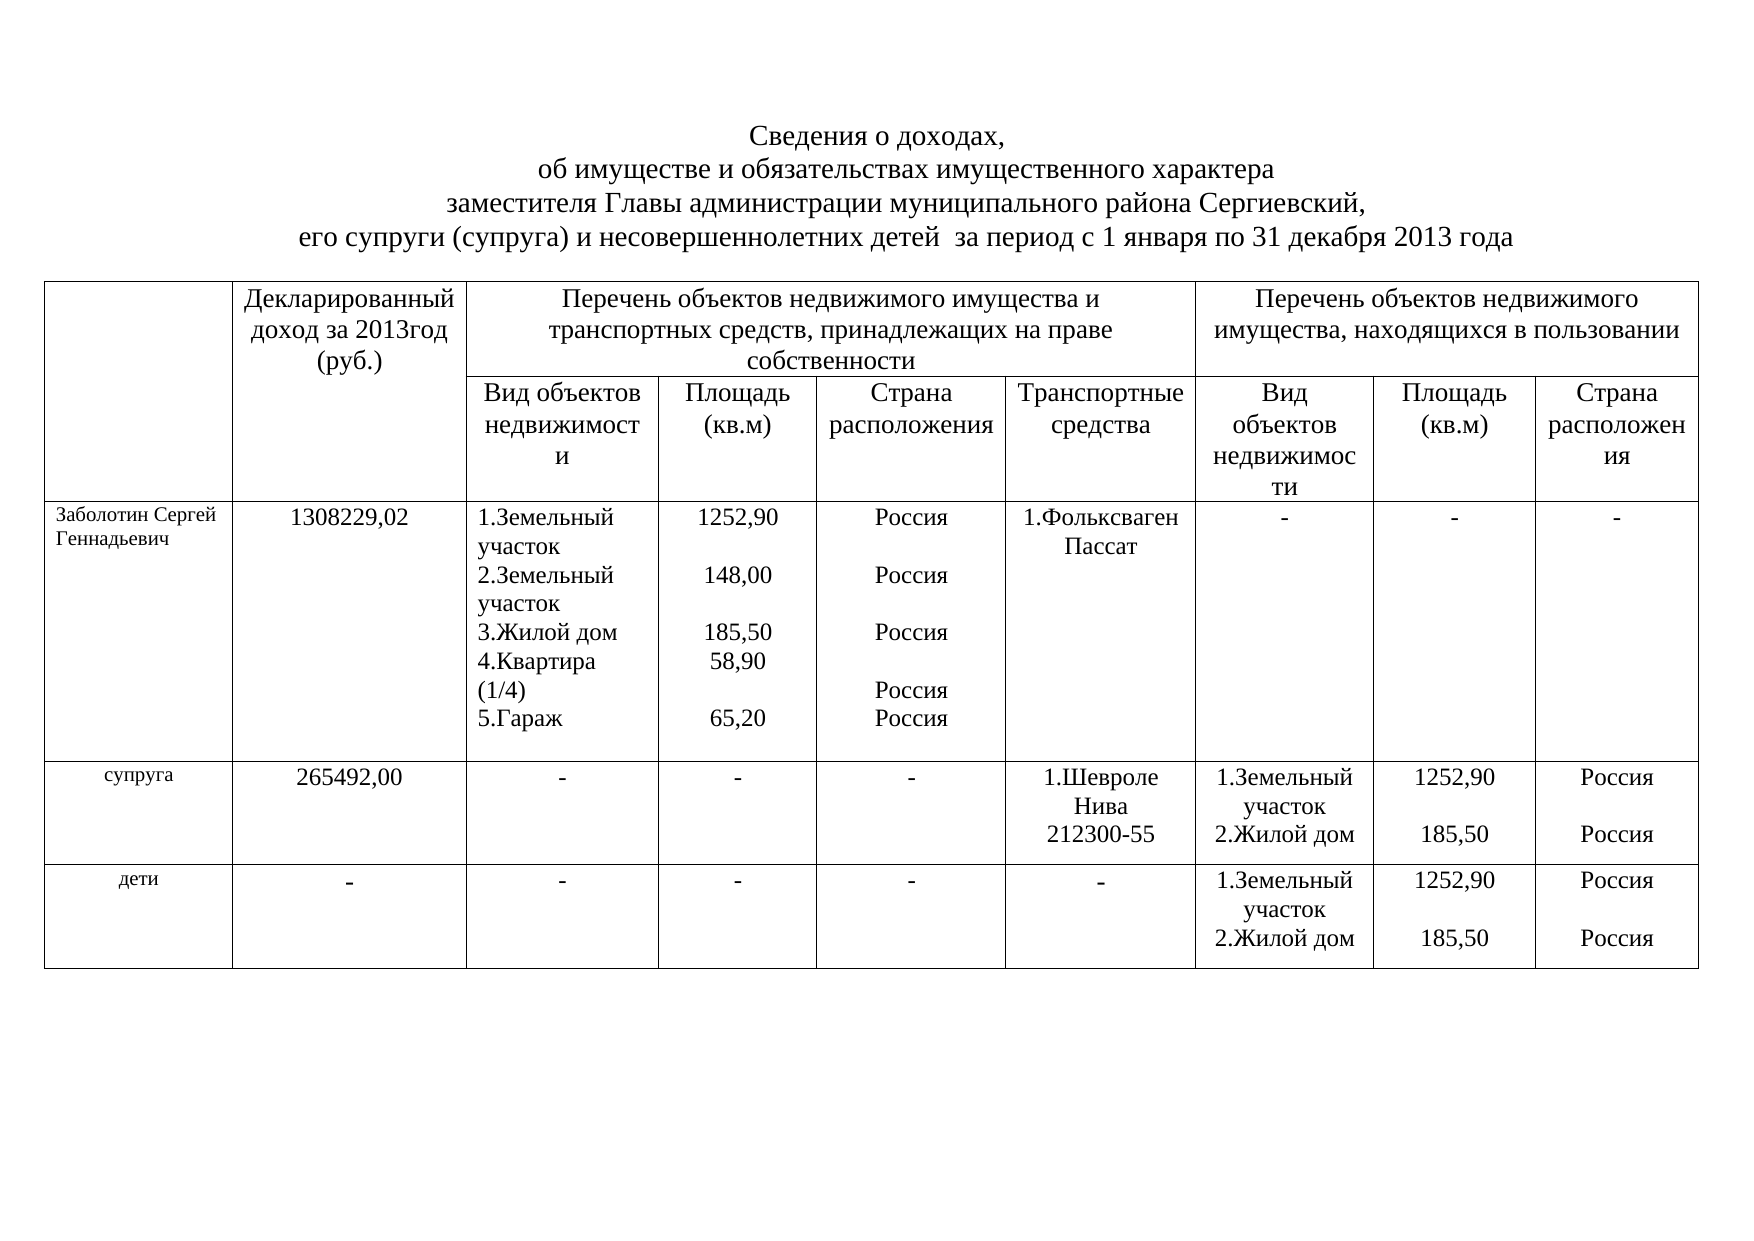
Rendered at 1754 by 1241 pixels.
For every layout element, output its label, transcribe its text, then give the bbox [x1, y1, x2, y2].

table_cell - [659, 865, 816, 968]
text об имуществе и обязательствах имущественного характера [29, 152, 1724, 185]
table_cell 1252,90 185,50 [1374, 762, 1535, 864]
table_cell [45, 376, 232, 501]
text его супруги (супруга) и несовершеннолетних детей за период с 1 января по 31 декабря 2013 года [29, 219, 1724, 252]
table_cell 1252,90 148,00 185,50 58,90 65,20 [659, 502, 816, 761]
table_cell Страна расположения [1536, 377, 1698, 501]
table_cell - [817, 762, 1005, 864]
table_cell Россия Россия Россия Россия Россия [817, 502, 1005, 761]
table_cell - [233, 865, 466, 968]
table_cell 1.Фольксваген Пассат [1006, 502, 1195, 761]
table_cell Вид объектов недвижимости [467, 377, 658, 501]
table_cell Россия Россия [1536, 762, 1698, 864]
table_cell 265492,00 [233, 762, 466, 864]
table_header [45, 282, 232, 376]
table_cell супруга [45, 762, 232, 864]
table_cell - [1536, 502, 1698, 761]
table_cell 1.Земельный участок 2.Жилой дом [1196, 865, 1373, 968]
table_cell Заболотин Сергей Геннадьевич [45, 502, 232, 761]
table_cell Транспортные средства [1006, 377, 1195, 501]
table_header Перечень объектов недвижимого имущества, находящихся в пользовании [1196, 282, 1698, 376]
table_header Перечень объектов недвижимого имущества и транспортных средств, принадлежащих на праве собственности [467, 282, 1195, 376]
table_cell - [1374, 502, 1535, 761]
text заместителя Главы администрации муниципального района Сергиевский, [29, 185, 1724, 219]
table_cell - [659, 762, 816, 864]
table_cell 1.Земельный участок 2.Жилой дом [1196, 762, 1373, 864]
table_cell Россия Россия [1536, 865, 1698, 968]
table_cell 1.Земельный участок 2.Земельный участок 3.Жилой дом 4.Квартира (1/4) 5.Гараж [467, 502, 658, 761]
table_cell Вид объектов недвижимости [1196, 377, 1373, 501]
table_cell - [467, 762, 658, 864]
table_cell - [1006, 865, 1195, 968]
table_header Декларированный доход за 2013год (руб.) [233, 282, 466, 376]
table_cell 1.Шевроле Нива 212300-55 [1006, 762, 1195, 864]
table_cell - [817, 865, 1005, 968]
table_cell - [467, 865, 658, 968]
text Сведения о доходах, [29, 118, 1724, 152]
table_cell Площадь (кв.м) [659, 377, 816, 501]
table_cell 1252,90 185,50 [1374, 865, 1535, 968]
table_cell [233, 376, 466, 501]
table_cell дети [45, 865, 232, 968]
table_cell - [1196, 502, 1373, 761]
table_cell 1308229,02 [233, 502, 466, 761]
table_cell Площадь (кв.м) [1374, 377, 1535, 501]
table_cell Страна расположения [817, 377, 1005, 501]
